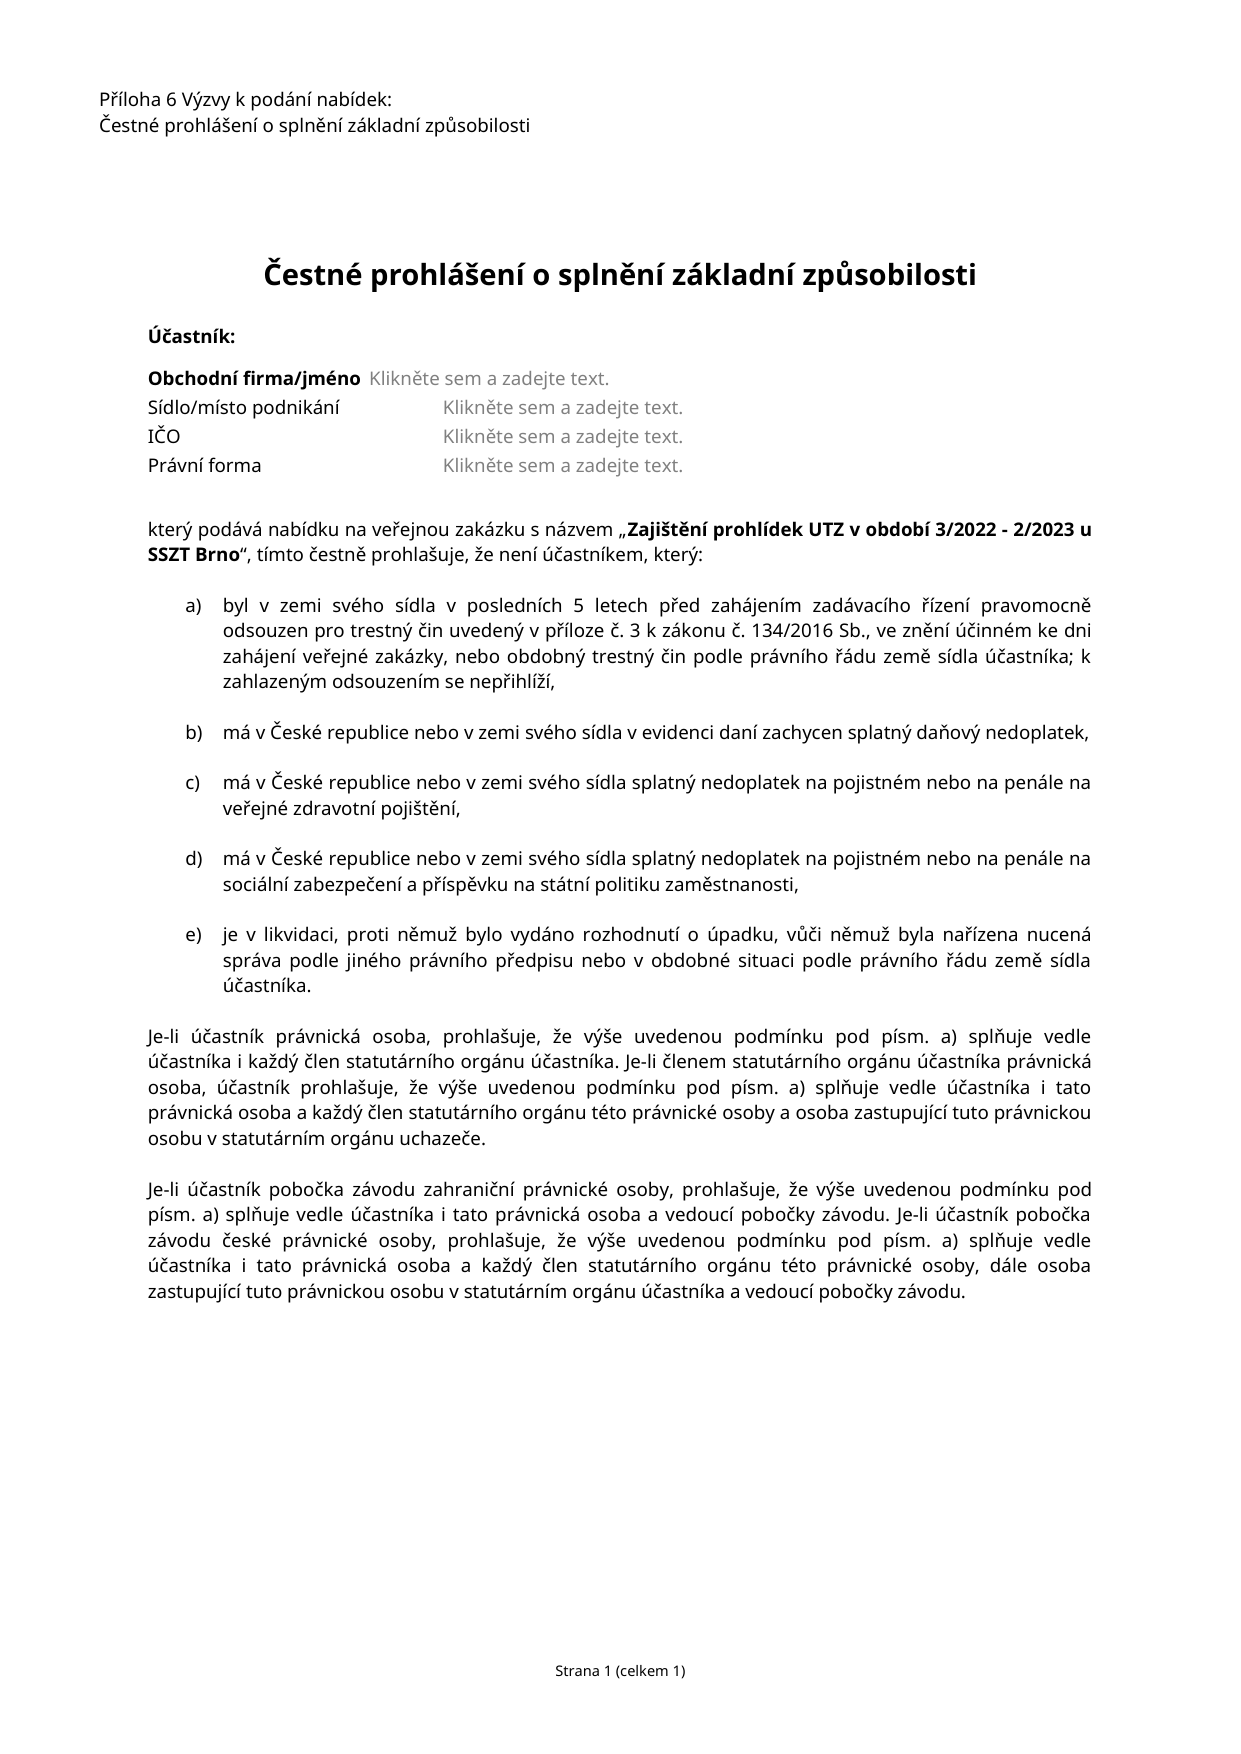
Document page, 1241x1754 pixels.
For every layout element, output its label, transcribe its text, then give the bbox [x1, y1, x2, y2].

text Obchodní firma/jméno [148, 362, 1093, 391]
text který podává nabídku na veřejnou zakázku s názvem „Zajištění prohlídek UTZ v období 3/2022 - 2/2023 u SSZT Brno“, tímto čestně prohlašuje, že není účastníkem, který: [148, 516, 1093, 567]
text Je-li účastník právnická osoba, prohlašuje, že výše uvedenou podmínku pod písm. a) splňuje vedle účastníka i každý člen statutárního orgánu účastníka. Je-li členem statutárního orgánu účastníka právnická osoba, účastník prohlašuje, že výše uvedenou podmínku pod písm. a) splňuje vedle účastníka i tato právnická osoba a každý člen statutárního orgánu této právnické osoby a osoba zastupující tuto právnickou osobu v statutárním orgánu uchazeče. [148, 1023, 1093, 1151]
text Sídlo/místo podnikání [148, 391, 1093, 420]
list má v České republice nebo v zemi svého sídla v evidenci daní zachycen splatný daňový nedoplatek, [185, 719, 1093, 744]
text Účastník: [148, 318, 1093, 349]
list byl v zemi svého sídla v posledních 5 letech před zahájením zadávacího řízení pravomocně odsouzen pro trestný čin uvedený v příloze č. 3 k zákonu č. 134/2016 Sb., ve znění účinném ke dni zahájení veřejné zakázky, nebo obdobný trestný čin podle právního řádu země sídla účastníka; k zahlazeným odsouzením se nepřihlíží, [185, 592, 1093, 694]
list má v České republice nebo v zemi svého sídla splatný nedoplatek na pojistném nebo na penále na veřejné zdravotní pojištění, [185, 769, 1093, 821]
text Právní forma [148, 449, 1093, 478]
text IČO [148, 420, 1093, 449]
text Je-li účastník pobočka závodu zahraniční právnické osoby, prohlašuje, že výše uvedenou podmínku pod písm. a) splňuje vedle účastníka i tato právnická osoba a vedoucí pobočky závodu. Je-li účastník pobočka závodu české právnické osoby, prohlašuje, že výše uvedenou podmínku pod písm. a) splňuje vedle účastníka i tato právnická osoba a každý člen statutárního orgánu této právnické osoby, dále osoba zastupující tuto právnickou osobu v statutárním orgánu účastníka a vedoucí pobočky závodu. [148, 1176, 1093, 1304]
list je v likvidaci, proti němuž bylo vydáno rozhodnutí o úpadku, vůči němuž byla nařízena nucená správa podle jiného právního předpisu nebo v obdobné situaci podle právního řádu země sídla účastníka. [185, 922, 1093, 998]
title Čestné prohlášení o splnění základní způsobilosti [148, 254, 1093, 293]
list má v České republice nebo v zemi svého sídla splatný nedoplatek na pojistném nebo na penále na sociální zabezpečení a příspěvku na státní politiku zaměstnanosti, [185, 846, 1093, 897]
